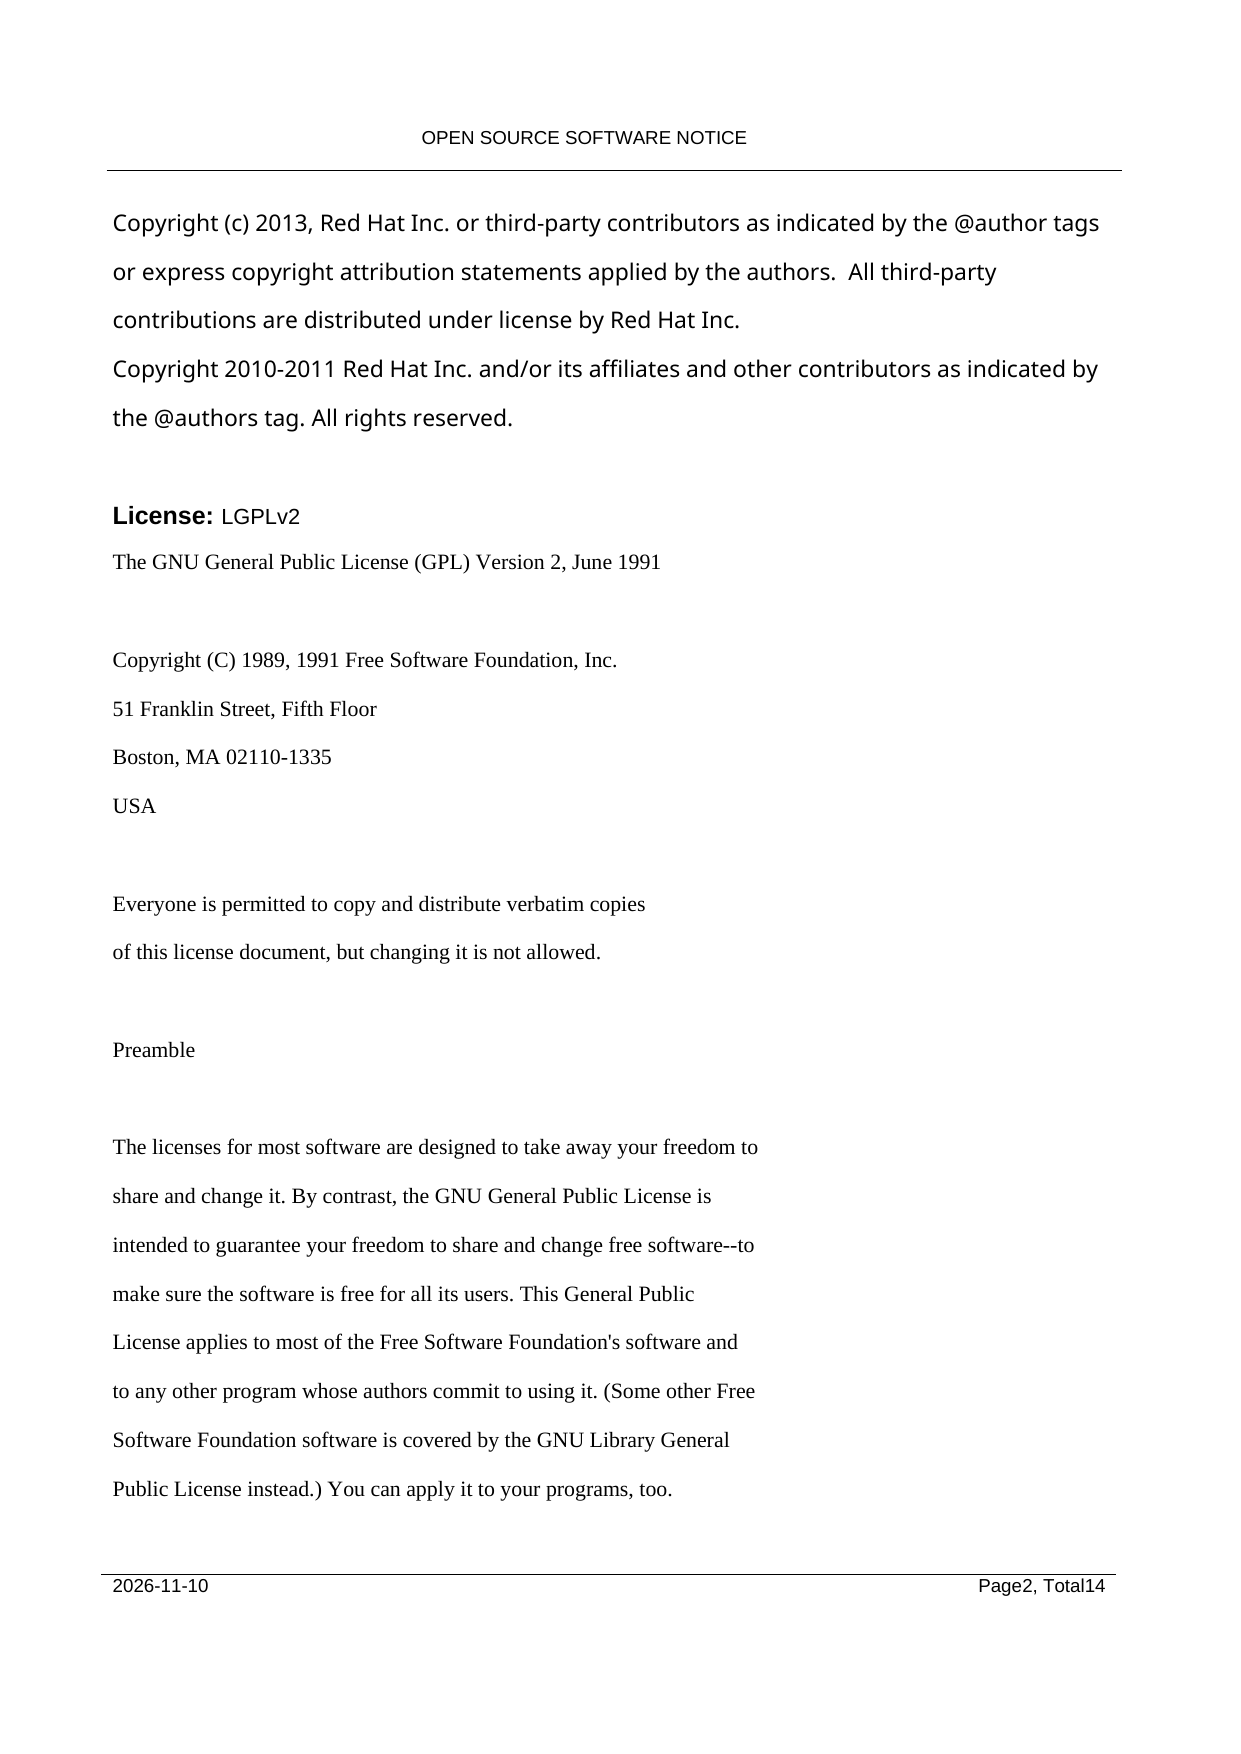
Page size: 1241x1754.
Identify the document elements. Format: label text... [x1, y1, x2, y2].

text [112, 206, 1128, 483]
text License: LGPLv2 [112, 499, 1128, 531]
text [112, 546, 1128, 1504]
